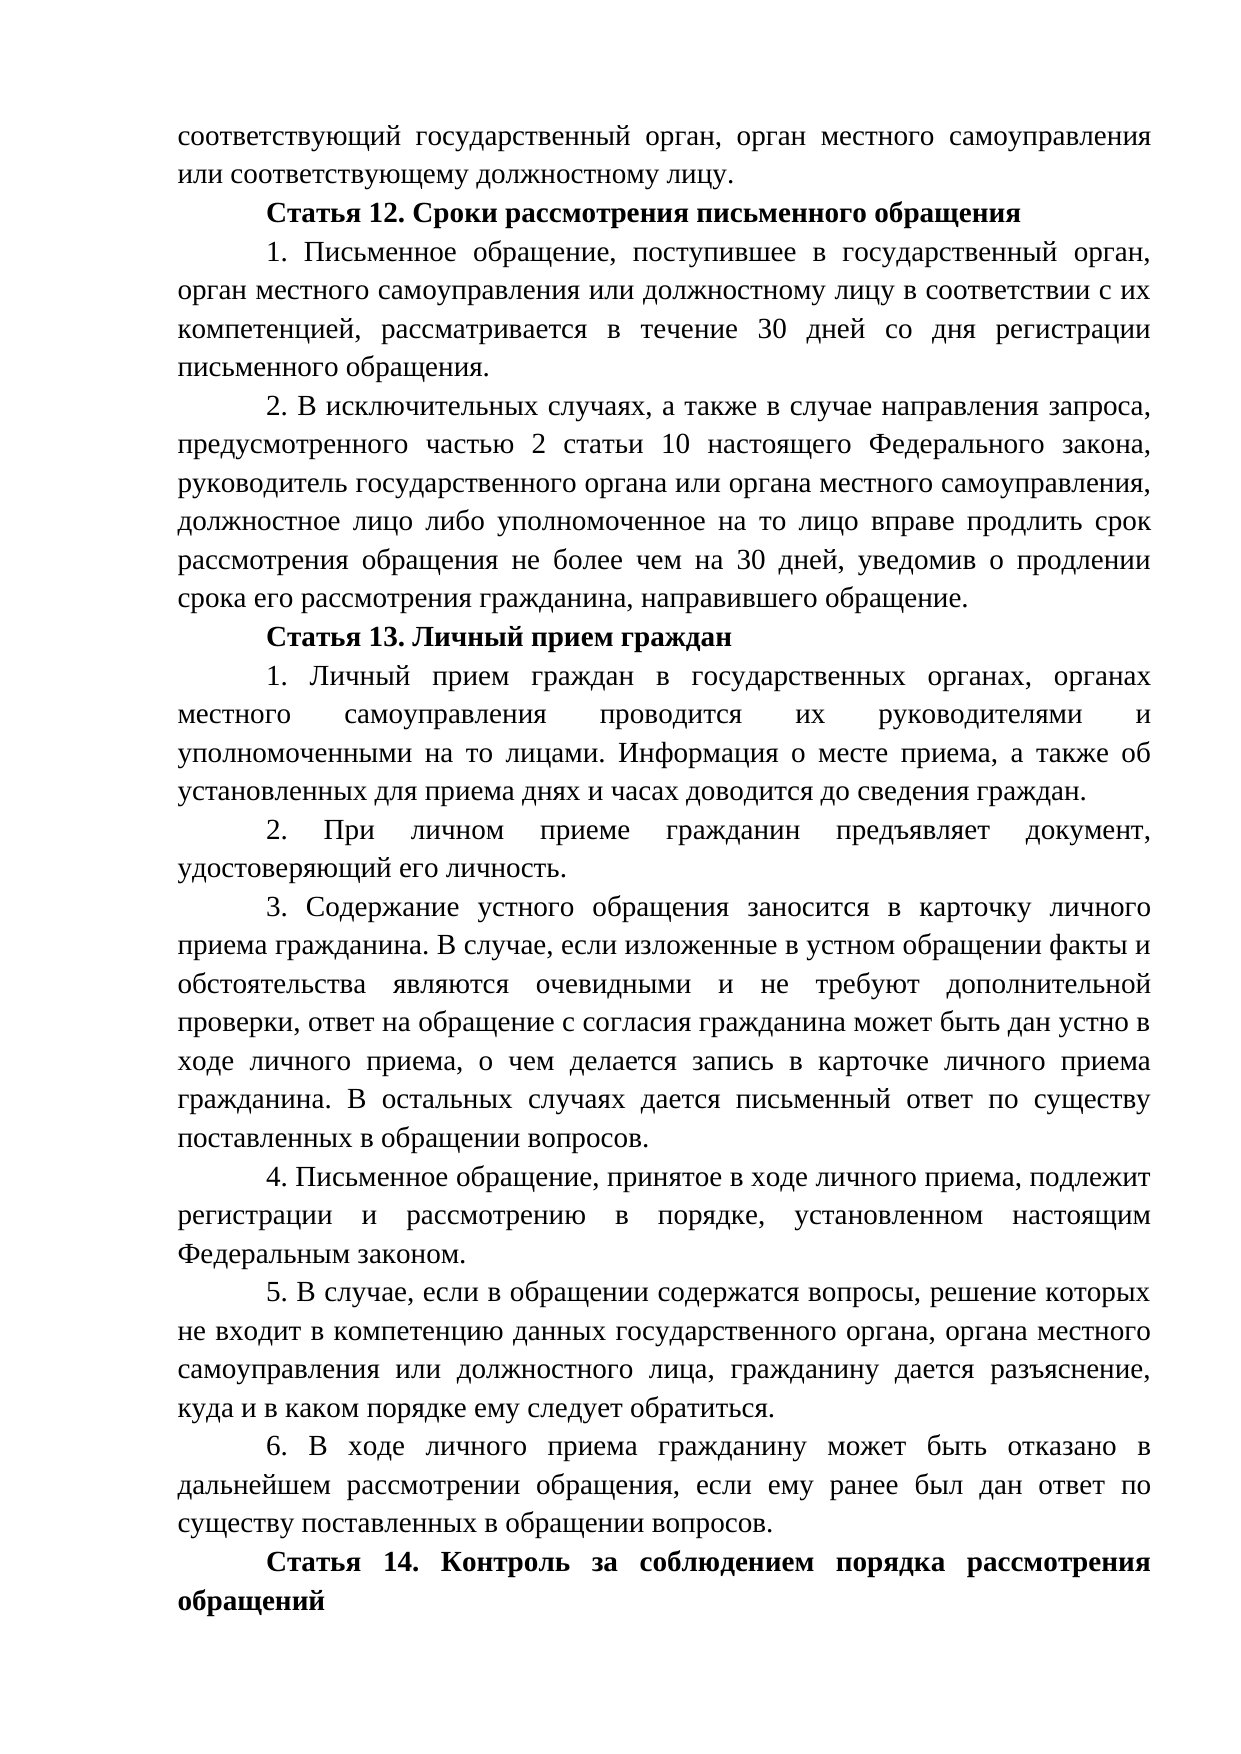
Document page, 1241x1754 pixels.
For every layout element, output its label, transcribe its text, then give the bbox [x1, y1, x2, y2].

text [177, 118, 1152, 190]
text Статья 13. Личный прием граждан [177, 619, 1152, 653]
text 3. Содержание устного обращения заносится в карточку личного приема гражданина. В случае, если изложенные в устном обращении факты и обстоятельства являются очевидными и не требуют дополнительной проверки, ответ на обращение с согласия гражданина может быть дан устно в ходе личного приема, о чем делается запись в карточке личного приема гражданина. В остальных случаях дается письменный ответ по существу поставленных в обращении вопросов. [177, 889, 1152, 1154]
text 1. Письменное обращение, поступившее в государственный орган, орган местного самоуправления или должностному лицу в соответствии с их компетенцией, рассматривается в течение 30 дней со дня регистрации письменного обращения. [177, 234, 1152, 383]
text 6. В ходе личного приема гражданину может быть отказано в дальнейшем рассмотрении обращения, если ему ранее был дан ответ по существу поставленных в обращении вопросов. [177, 1428, 1152, 1539]
text 1. Личный прием граждан в государственных органах, органах местного самоуправления проводится их руководителями и уполномоченными на то лицами. Информация о месте приема, а также об установленных для приема днях и часах доводится до сведения граждан. [177, 658, 1152, 807]
text 2. При личном приеме гражданин предъявляет документ, удостоверяющий его личность. [177, 812, 1152, 884]
text 4. Письменное обращение, принятое в ходе личного приема, подлежит регистрации и рассмотрению в порядке, установленном настоящим Федеральным законом. [177, 1159, 1152, 1269]
text Статья 12. Сроки рассмотрения письменного обращения [177, 195, 1152, 229]
text 2. В исключительных случаях, а также в случае направления запроса, предусмотренного частью 2 статьи 10 настоящего Федерального закона, руководитель государственного органа или органа местного самоуправления, должностное лицо либо уполномоченное на то лицо вправе продлить срок рассмотрения обращения не более чем на 30 дней, уведомив о продлении срока его рассмотрения гражданина, направившего обращение. [177, 388, 1152, 614]
text Статья 14. Контроль за соблюдением порядка рассмотрения обращений [177, 1544, 1152, 1616]
text 5. В случае, если в обращении содержатся вопросы, решение которых не входит в компетенцию данных государственного органа, органа местного самоуправления или должностного лица, гражданину дается разъяснение, куда и в каком порядке ему следует обратиться. [177, 1274, 1152, 1423]
